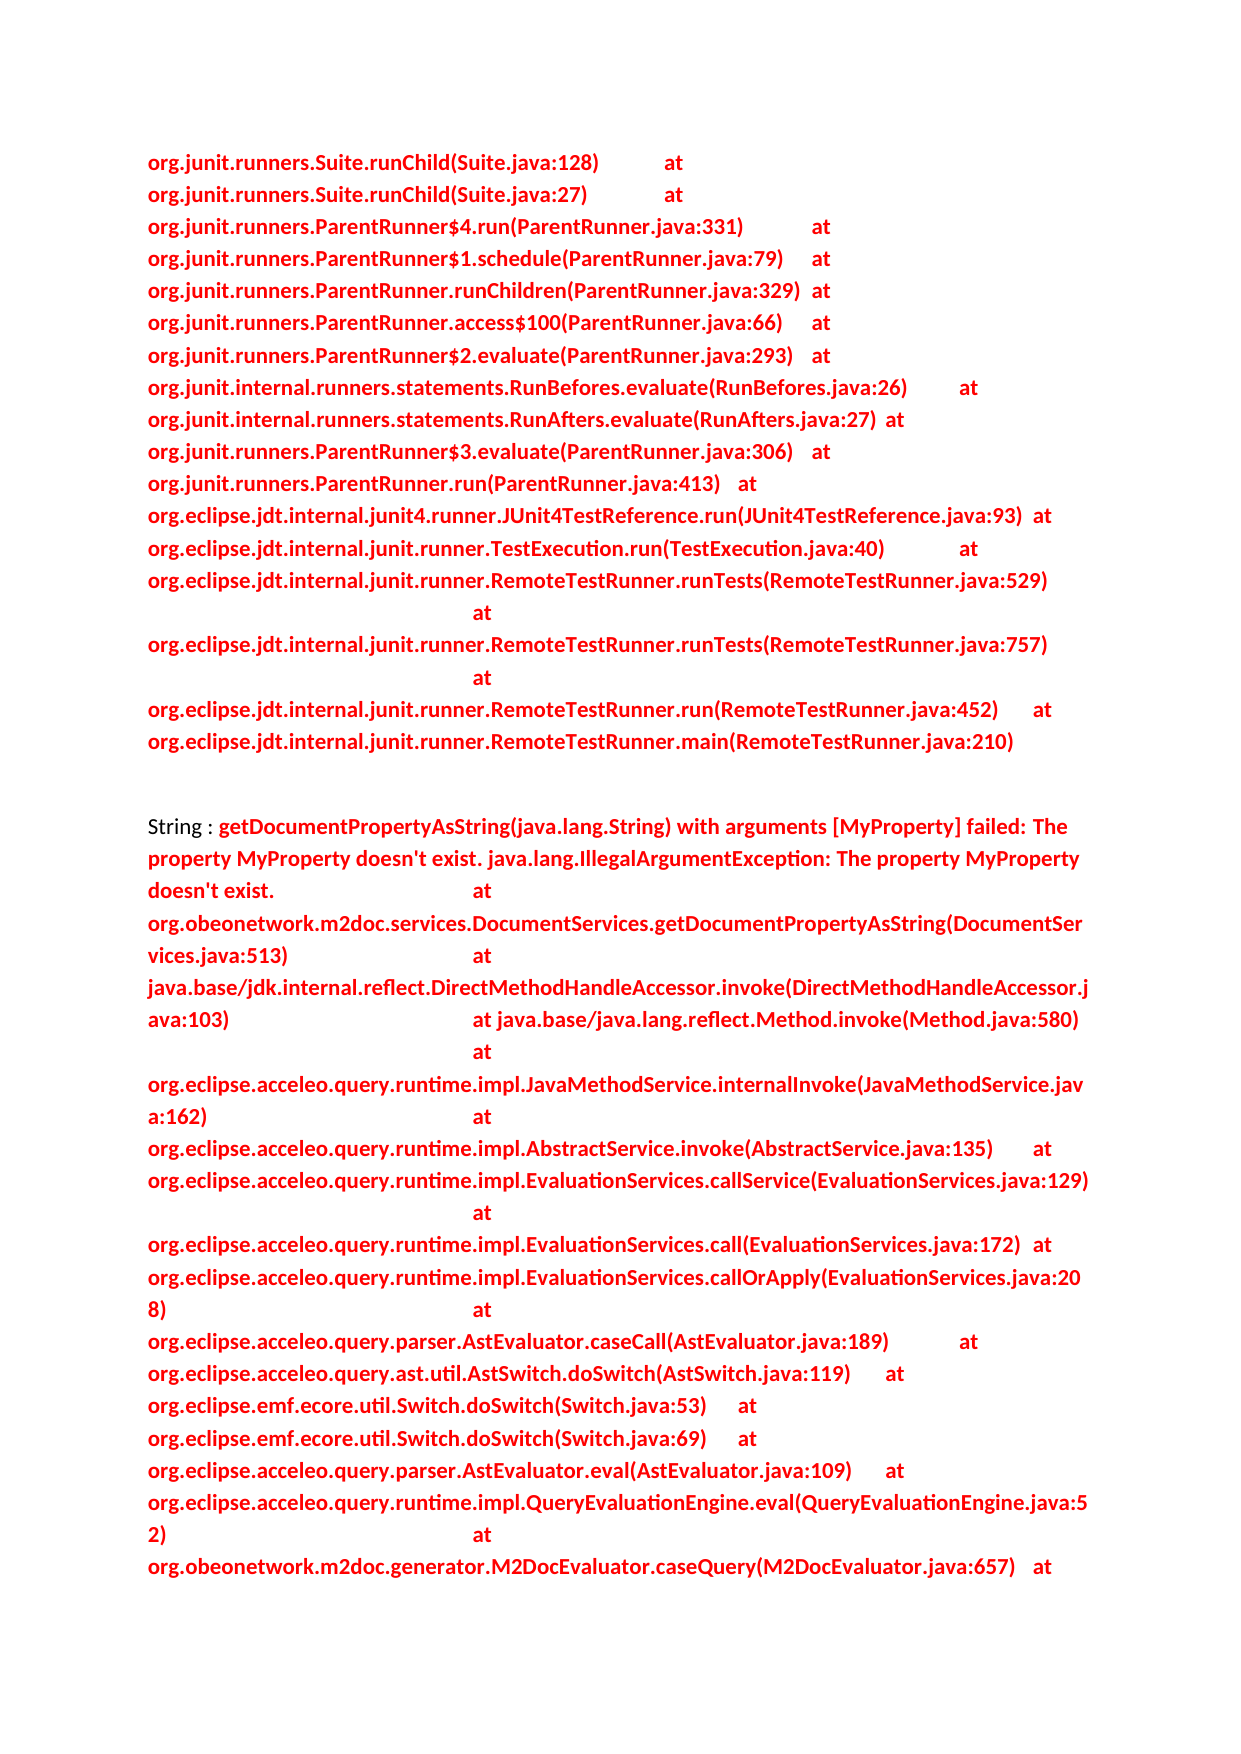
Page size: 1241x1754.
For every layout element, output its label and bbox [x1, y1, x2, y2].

text [148, 812, 1093, 1581]
text [148, 148, 1093, 787]
